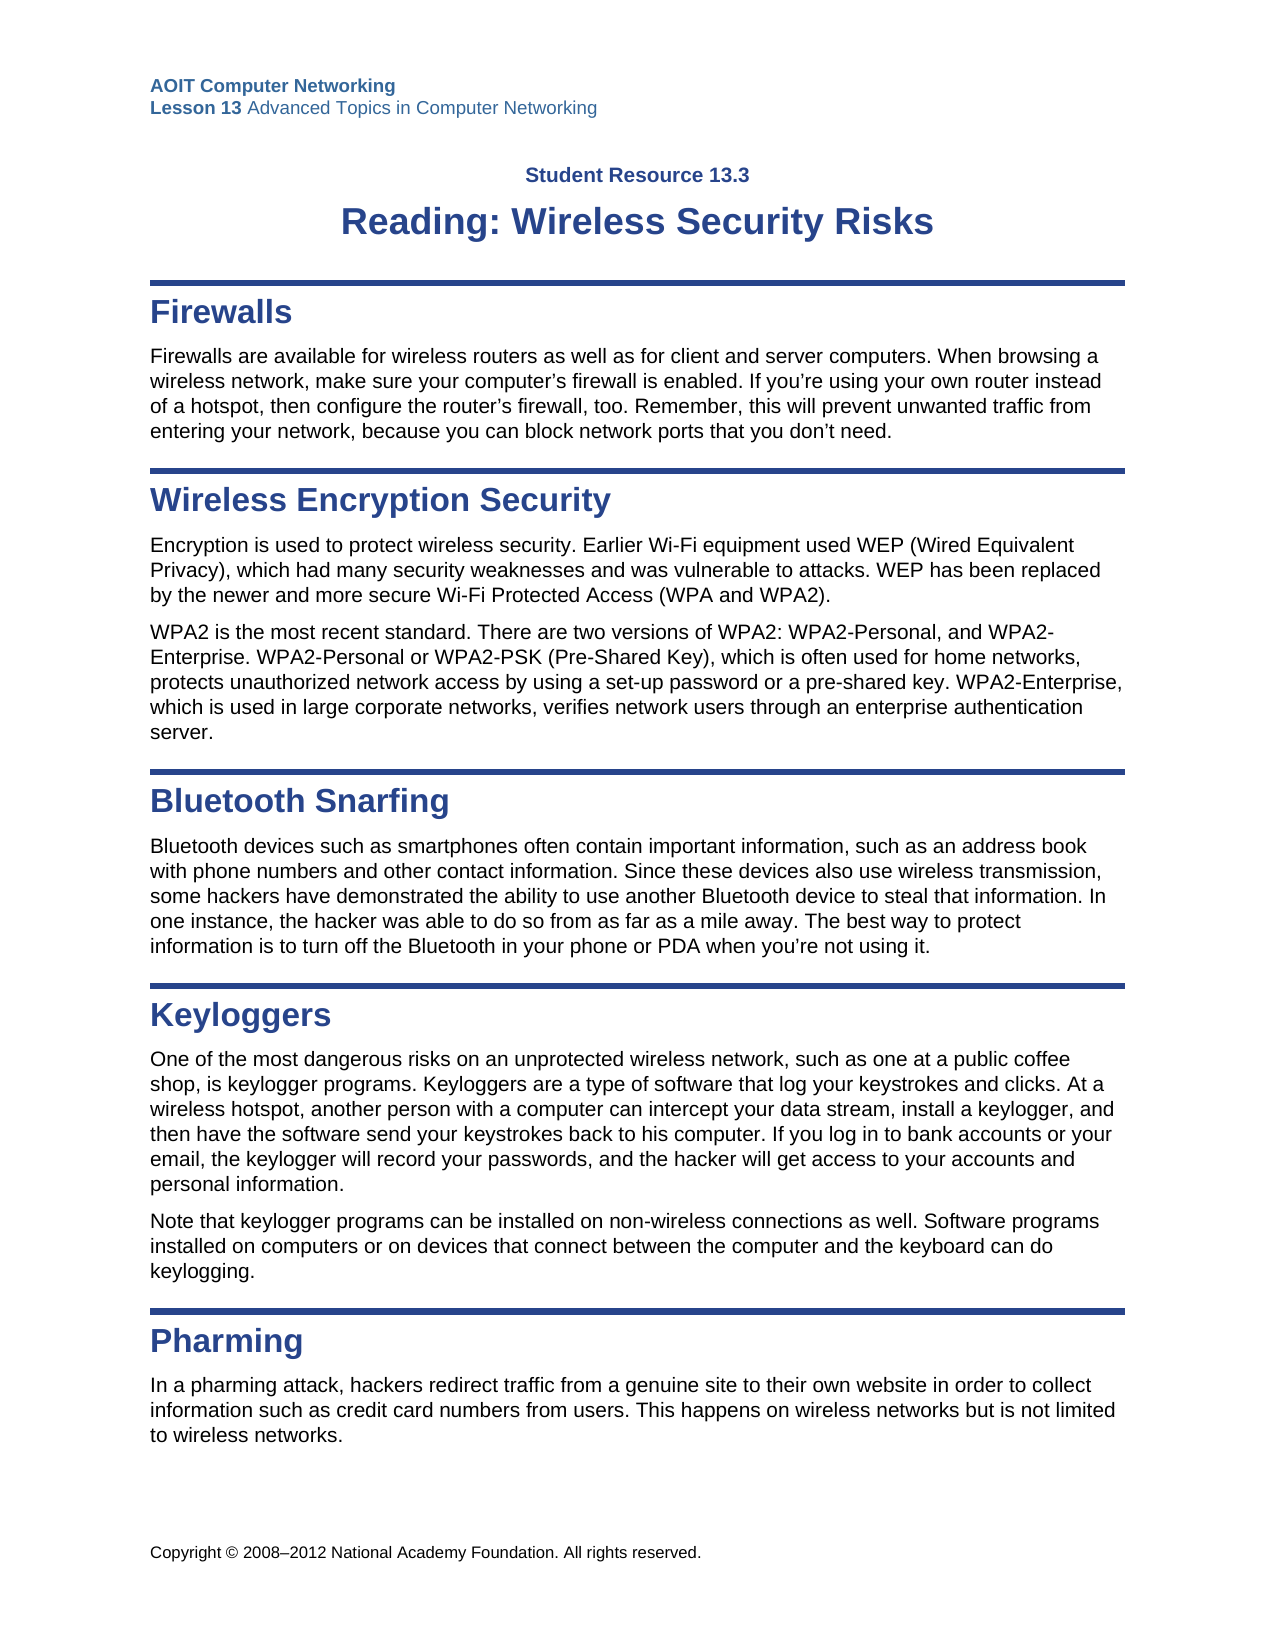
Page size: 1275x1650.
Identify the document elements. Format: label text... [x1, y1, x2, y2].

text Firewalls [150, 286, 1125, 331]
text Firewalls are available for wireless routers as well as for client and server computers. When browsing a wireless network, make sure your computer’s firewall is enabled. If you’re using your own router instead of a hotspot, then configure the router’s firewall, too. Remember, this will prevent unwanted traffic from entering your network, because you can block network ports that you don’t need. [150, 343, 1125, 443]
text Bluetooth devices such as smartphones often contain important information, such as an address book with phone numbers and other contact information. Since these devices also use wireless transmission, some hackers have demonstrated the ability to use another Bluetooth device to steal that information. In one instance, the hacker was able to do so from as far as a mile away. The best way to protect information is to turn off the Bluetooth in your phone or PDA when you’re not using it. [150, 832, 1125, 957]
text Wireless Encryption Security [150, 474, 1125, 519]
text One of the most dangerous risks on an unprotected wireless network, such as one at a public coffee shop, is keylogger programs. Keyloggers are a type of software that log your keystrokes and clicks. At a wireless hotspot, another person with a computer can intercept your data stream, install a keylogger, and then have the software send your keystrokes back to his computer. If you log in to bank accounts or your email, the keylogger will record your passwords, and the hacker will get access to your accounts and personal information. [150, 1046, 1125, 1196]
text Student Resource 13.3 [150, 162, 1125, 186]
text Bluetooth Snarfing [150, 775, 1125, 820]
text Keyloggers [150, 989, 1125, 1033]
title : Wireless Security Risks [150, 199, 1125, 242]
text In a pharming attack, hackers redirect traffic from a genuine site to their own website in order to collect information such as credit card numbers from users. This happens on wireless networks but is not limited to wireless networks. [150, 1372, 1125, 1447]
text Note that keylogger programs can be installed on non-wireless connections as well. Software programs installed on computers or on devices that connect between the computer and the keyboard can do keylogging. [150, 1208, 1125, 1283]
text Encryption is used to protect wireless security. Earlier Wi-Fi equipment used WEP (Wired Equivalent Privacy), which had many security weaknesses and was vulnerable to attacks. WEP has been replaced by the newer and more secure Wi-Fi Protected Access (WPA and WPA2). [150, 531, 1125, 606]
text Pharming [150, 1315, 1125, 1359]
text WPA2 is the most recent standard. There are two versions of WPA2: WPA2-Personal, and WPA2-Enterprise. WPA2-Personal or WPA2-PSK (Pre-Shared Key), which is often used for home networks, protects unauthorized network access by using a set-up password or a pre-shared key. WPA2-Enterprise, which is used in large corporate networks, verifies network users through an enterprise authentication server. [150, 619, 1125, 744]
